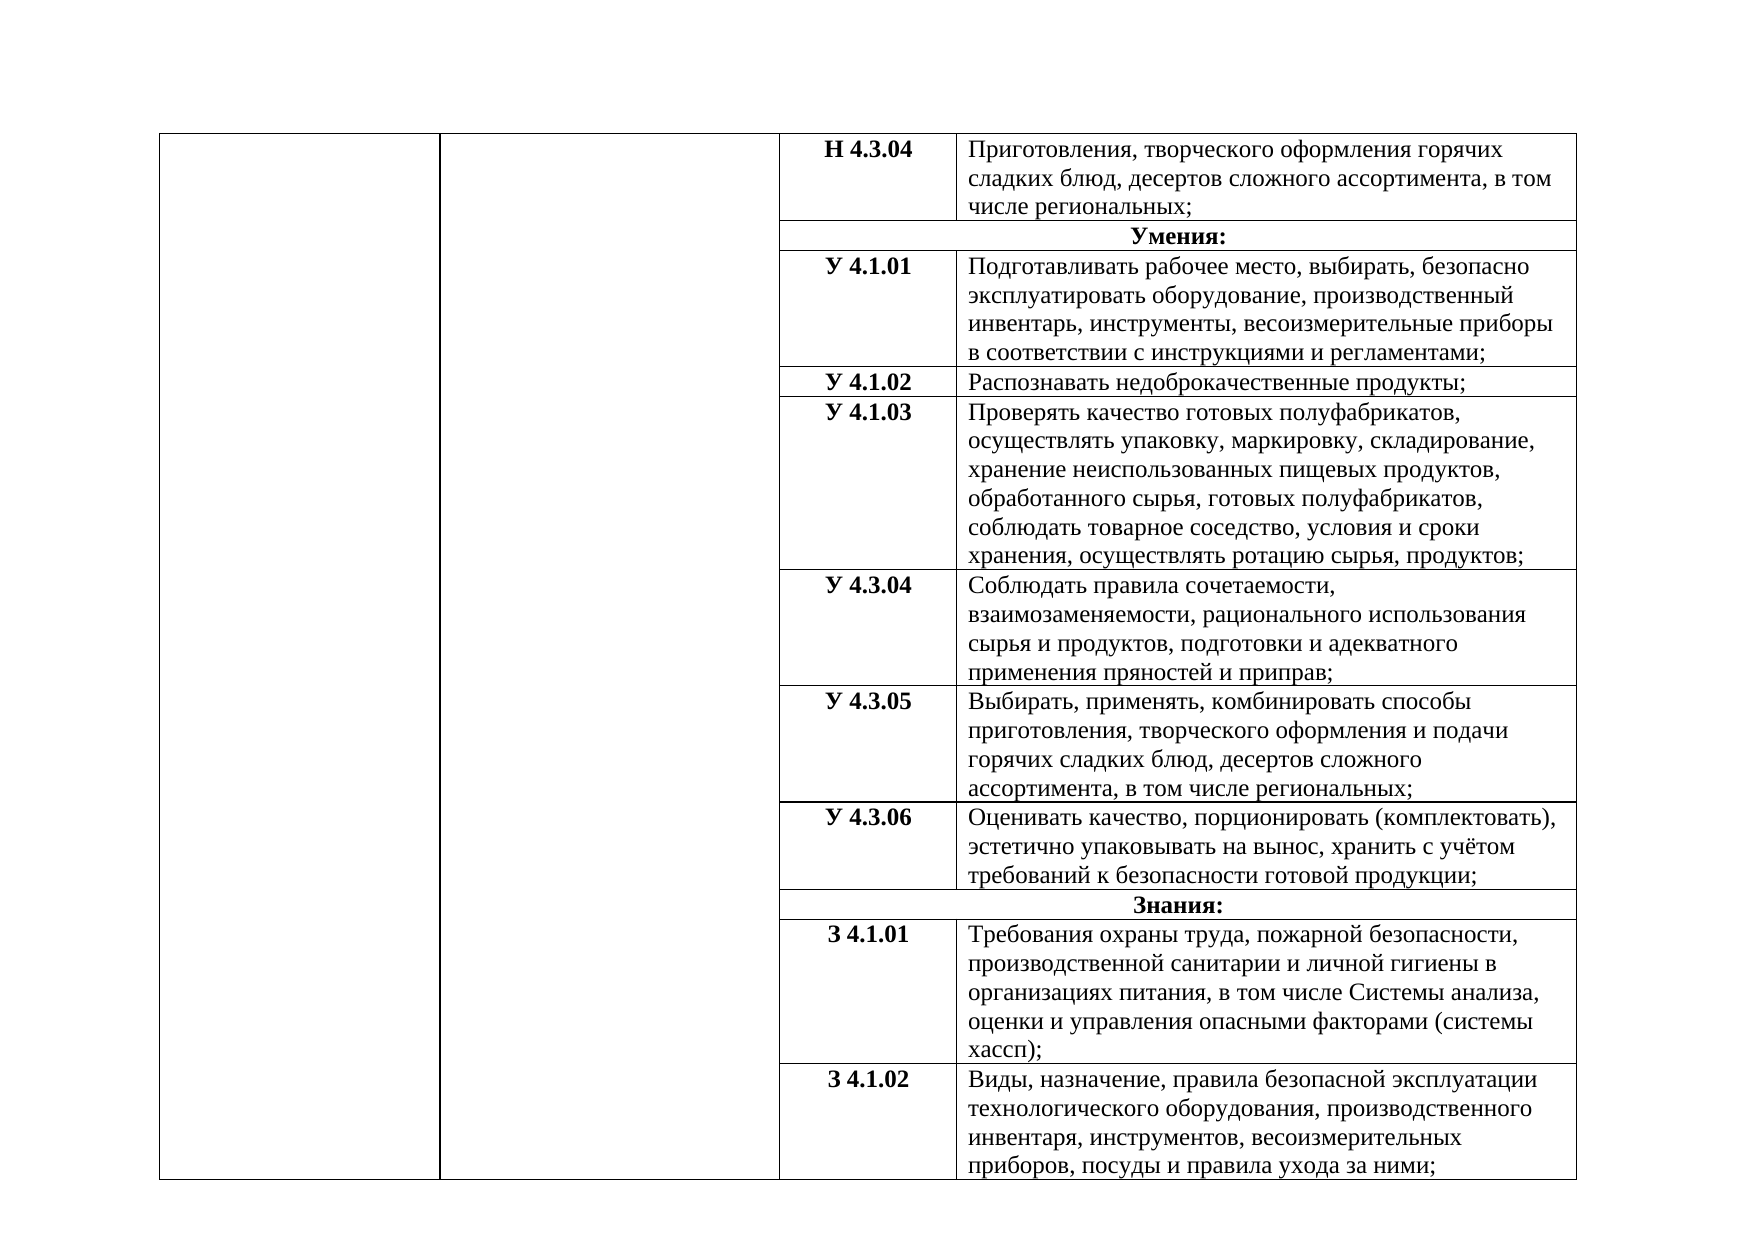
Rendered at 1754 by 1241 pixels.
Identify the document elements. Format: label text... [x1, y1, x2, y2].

table_cell Распознавать недоброкачественные продукты; [957, 367, 1576, 396]
table_cell Умения: [780, 221, 1576, 250]
table_cell Приготовления, творческого оформления горячих сладких блюд, десертов сложного ассортимента, в том числе региональных; [957, 134, 1576, 220]
table_cell У 4.1.02 [780, 367, 956, 396]
table_cell Требования охраны труда, пожарной безопасности, производственной санитарии и личной гигиены в организациях питания, в том числе Системы анализа, оценки и управления опасными факторами (системы хассп); [957, 920, 1576, 1063]
table_cell У 4.3.05 [780, 686, 956, 801]
table_cell Соблюдать правила сочетаемости, взаимозаменяемости, рационального использования сырья и продуктов, подготовки и адекватного применения пряностей и приправ; [957, 570, 1576, 685]
table_cell Выбирать, применять, комбинировать способы приготовления, творческого оформления и подачи горячих сладких блюд, десертов сложного ассортимента, в том числе региональных; [957, 686, 1576, 801]
table_cell У 4.3.06 [780, 803, 956, 889]
table_cell Оценивать качество, порционировать (комплектовать), эстетично упаковывать на вынос, хранить с учётом требований к безопасности готовой продукции; [957, 803, 1576, 889]
table_cell Знания: [780, 890, 1576, 918]
table_cell У 4.3.04 [780, 570, 956, 685]
table_cell Виды, назначение, правила безопасной эксплуатации технологического оборудования, производственного инвентаря, инструментов, весоизмерительных приборов, посуды и правила ухода за ними; [957, 1064, 1576, 1179]
table_cell Проверять качество готовых полуфабрикатов, осуществлять упаковку, маркировку, складирование, хранение неиспользованных пищевых продуктов, обработанного сырья, готовых полуфабрикатов, соблюдать товарное соседство, условия и сроки хранения, осуществлять ротацию сырья, продуктов; [957, 397, 1576, 569]
table_cell У 4.1.03 [780, 397, 956, 569]
table_cell Н 4.3.04 [780, 134, 956, 220]
table_cell У 4.1.01 [780, 251, 956, 366]
table_cell Подготавливать рабочее место, выбирать, безопасно эксплуатировать оборудование, производственный инвентарь, инструменты, весоизмерительные приборы в соответствии с инструкциями и регламентами; [957, 251, 1576, 366]
table_cell З 4.1.02 [780, 1064, 956, 1179]
table_cell З 4.1.01 [780, 920, 956, 1063]
